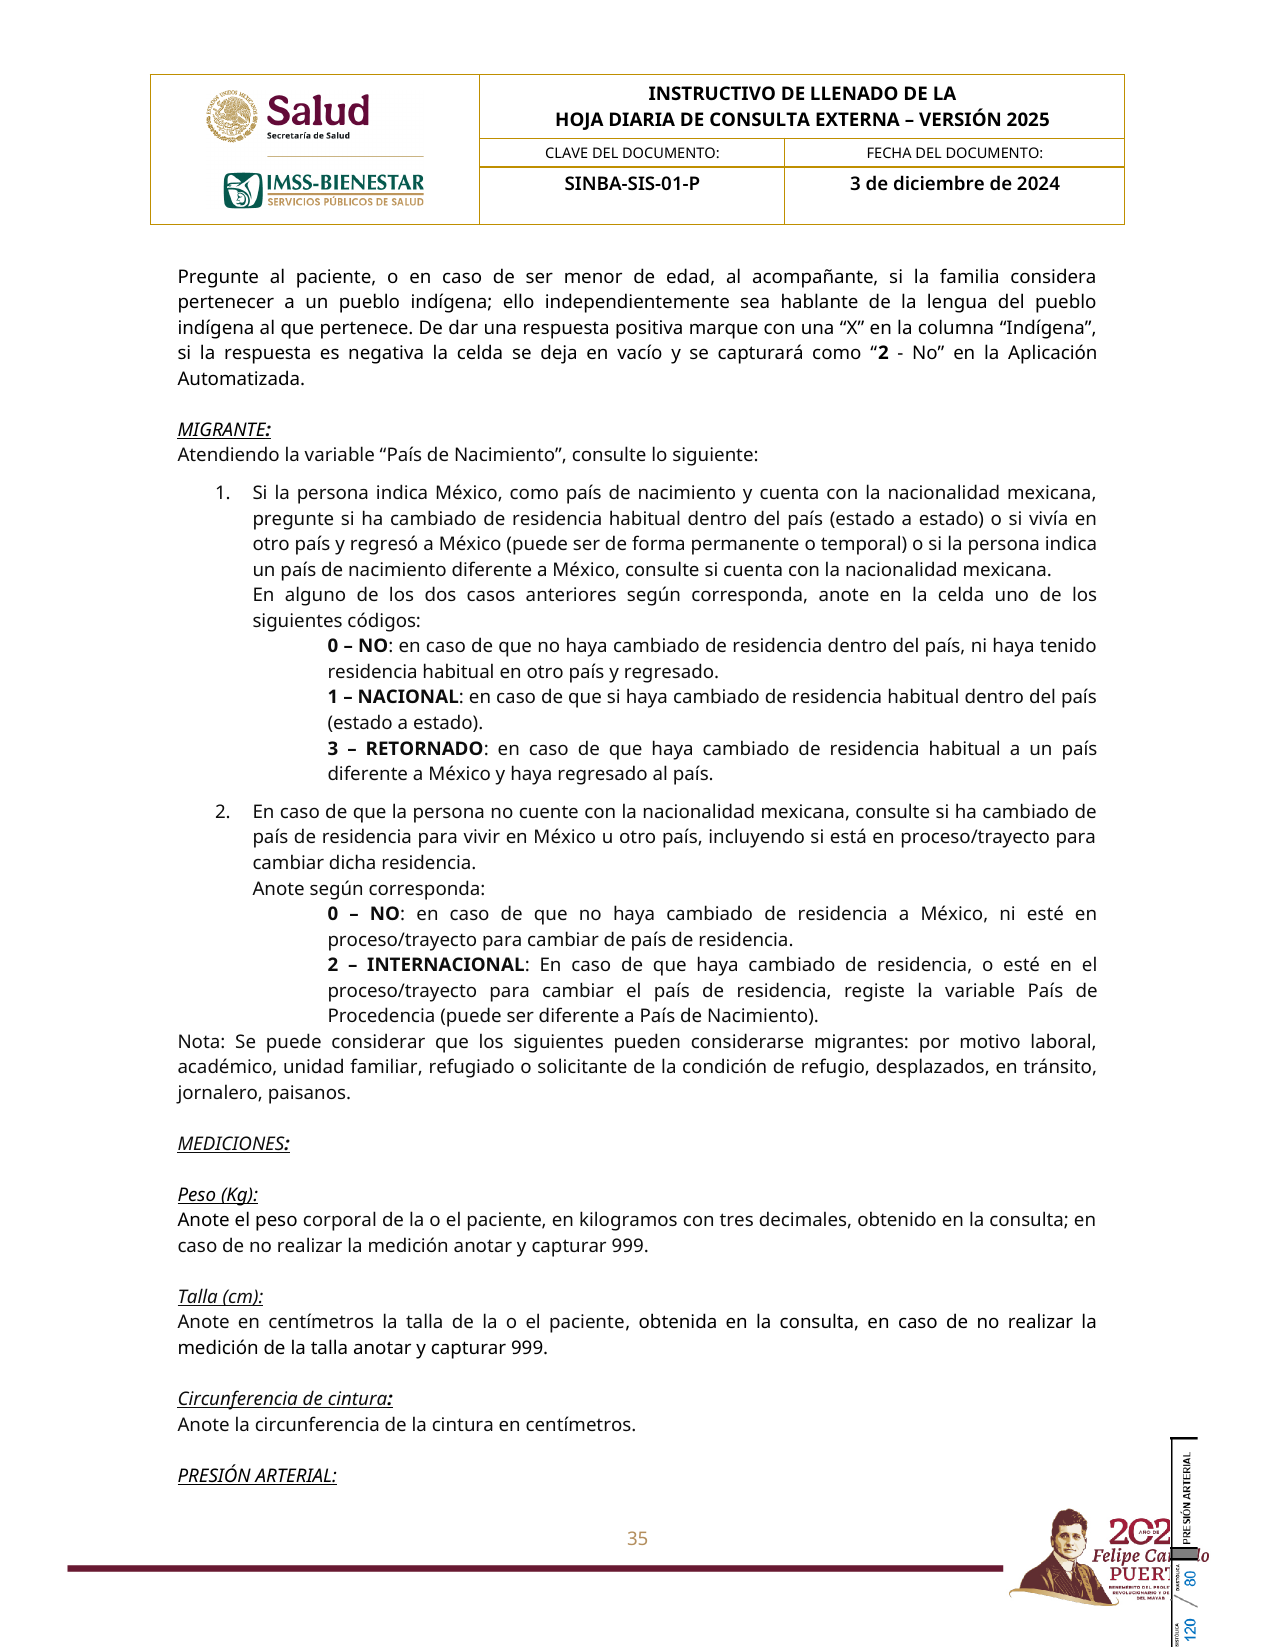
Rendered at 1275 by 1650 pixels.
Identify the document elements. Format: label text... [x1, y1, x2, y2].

text Circunferencia de cintura: [177, 1385, 1098, 1411]
text 2 – INTERNACIONAL: En caso de que haya cambiado de residencia, o esté en el proceso/trayecto para cambiar el país de residencia, registe la variable País de Procedencia (puede ser diferente a País de Nacimiento). [327, 951, 1098, 1028]
text Peso (Kg): [177, 1181, 1098, 1207]
text PRESIÓN ARTERIAL: [177, 1462, 1098, 1487]
text Anote según corresponda: [252, 875, 1098, 900]
picture [206, 90, 424, 209]
text MIGRANTE: [177, 416, 1098, 442]
text Talla (cm): [177, 1283, 1098, 1309]
text En alguno de los dos casos anteriores según corresponda, anote en la celda uno de los siguientes códigos: [252, 582, 1098, 633]
list Si la persona indica México, como país de nacimiento y cuenta con la nacionalidad mexicana, pregunte si ha cambiado de residencia habitual dentro del país (estado a estado) o si vivía en otro país y regresó a México (puede ser de forma permanente o temporal) o si la persona indica un país de nacimiento diferente a México, consulte si cuenta con la nacionalidad mexicana. [215, 479, 1098, 582]
picture [0, 1437, 1275, 1650]
text Atendiendo la variable “País de Nacimiento”, consulte lo siguiente: [177, 442, 1098, 467]
text Pregunte al paciente, o en caso de ser menor de edad, al acompañante, si la familia considera pertenecer a un pueblo indígena; ello independientemente sea hablante de la lengua del pueblo indígena al que pertenece. De dar una respuesta positiva marque con una “X” en la columna “Indígena”, si la respuesta es negativa la celda se deja en vacío y se capturará como “2 - No” en la Aplicación Automatizada. [177, 263, 1098, 391]
text 0 – NO: en caso de que no haya cambiado de residencia dentro del país, ni haya tenido residencia habitual en otro país y regresado. [327, 633, 1098, 684]
text Nota: Se puede considerar que los siguientes pueden considerarse migrantes: por motivo laboral, académico, unidad familiar, refugiado o solicitante de la condición de refugio, desplazados, en tránsito, jornalero, paisanos. [177, 1028, 1098, 1104]
text 1 – NACIONAL: en caso de que si haya cambiado de residencia habitual dentro del país (estado a estado). [327, 684, 1098, 735]
list En caso de que la persona no cuente con la nacionalidad mexicana, consulte si ha cambiado de país de residencia para vivir en México u otro país, incluyendo si está en proceso/trayecto para cambiar dicha residencia. [215, 798, 1098, 875]
text Anote el peso corporal de la o el paciente, en kilogramos con tres decimales, obtenido en la consulta; en caso de no realizar la medición anotar y capturar 999. [177, 1207, 1098, 1258]
text MEDICIONES: [177, 1130, 1098, 1156]
text 0 – NO: en caso de que no haya cambiado de residencia a México, ni esté en proceso/trayecto para cambiar de país de residencia. [327, 900, 1098, 951]
text Anote en centímetros la talla de la o el paciente, obtenida en la consulta, en caso de no realizar la medición de la talla anotar y capturar 999. [177, 1309, 1098, 1360]
text 3 – RETORNADO: en caso de que haya cambiado de residencia habitual a un país diferente a México y haya regresado al país. [327, 735, 1098, 786]
text Anote la circunferencia de la cintura en centímetros. [177, 1411, 1098, 1436]
